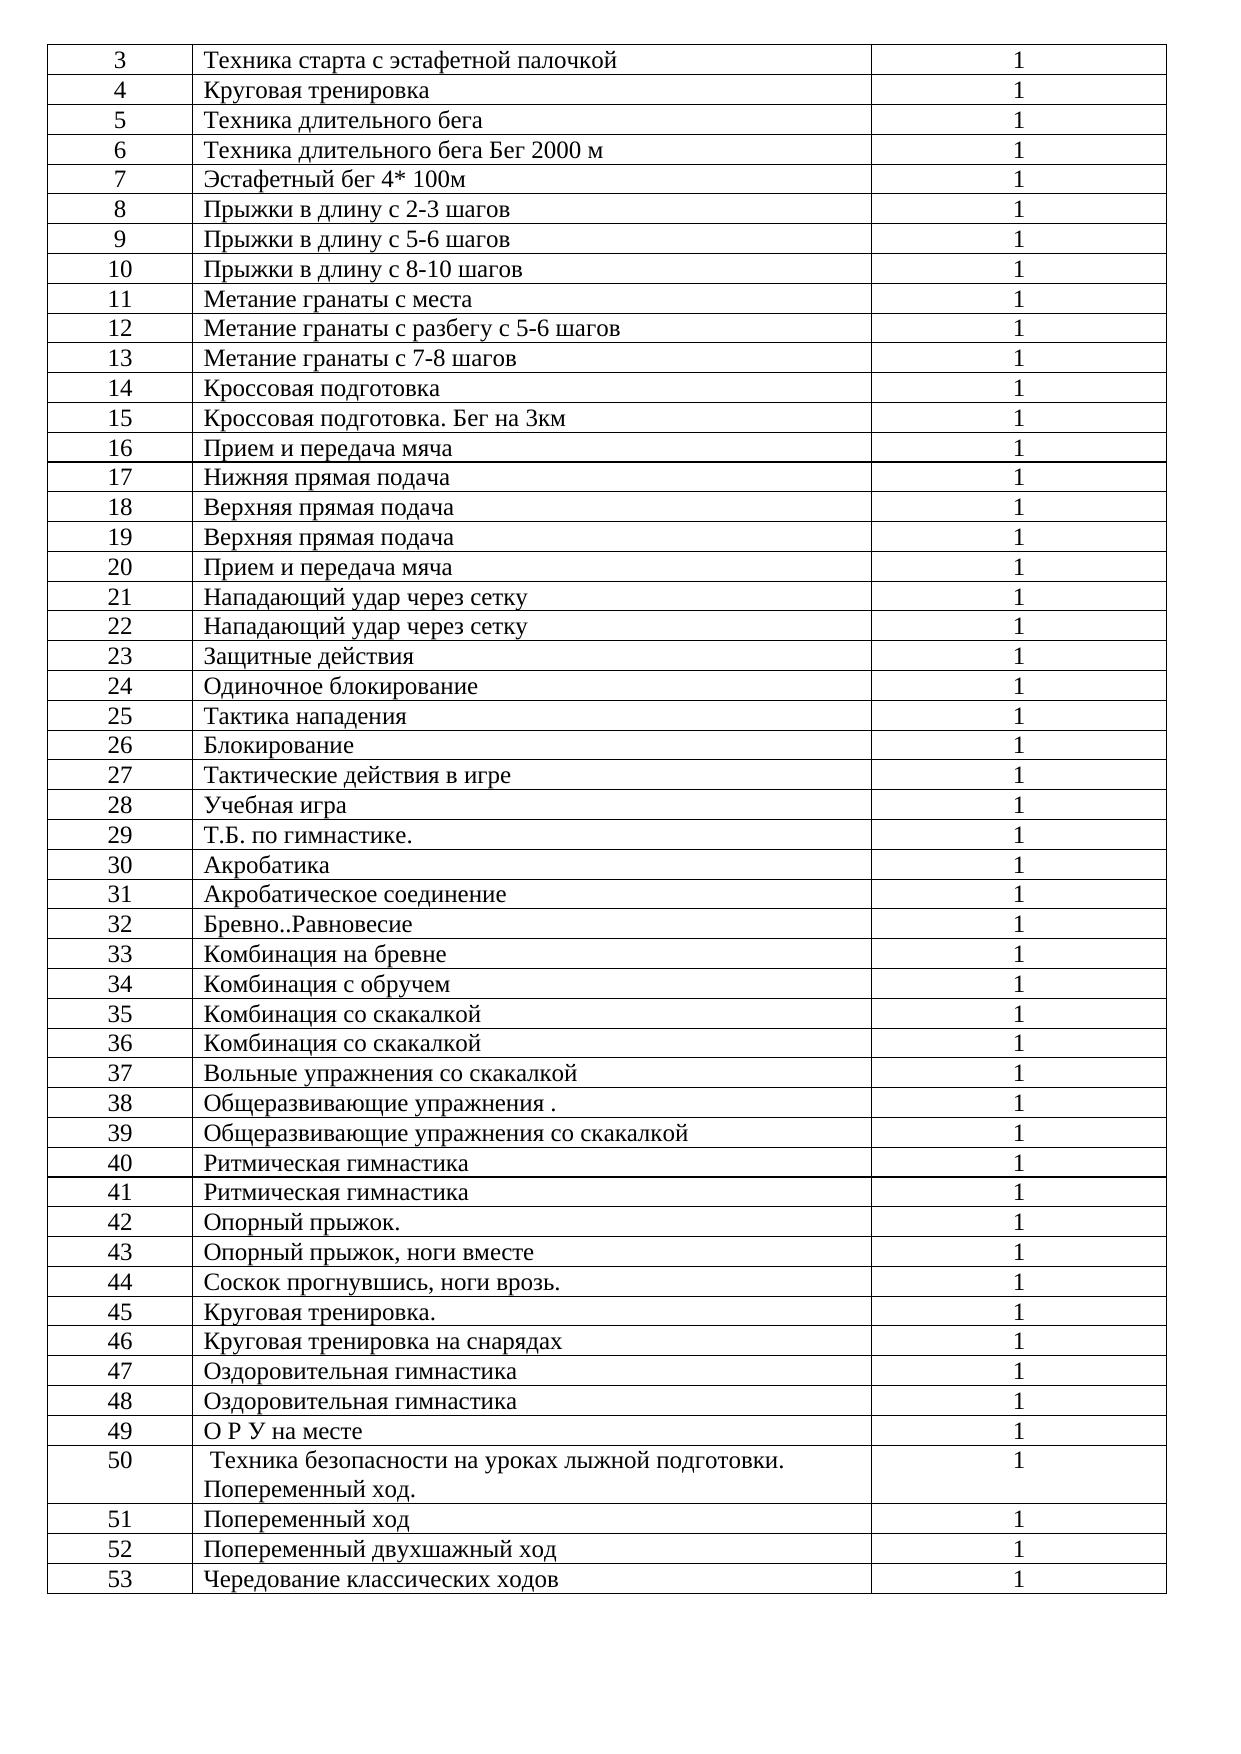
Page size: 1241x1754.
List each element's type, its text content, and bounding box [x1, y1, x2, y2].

table_cell 1 [872, 1326, 1166, 1355]
table_cell 1 [872, 224, 1166, 253]
table_cell 1 [872, 1058, 1166, 1087]
table_cell Комбинация со скакалкой [193, 1029, 871, 1057]
table_cell Комбинация на бревне [193, 939, 871, 968]
table_cell Комбинация со скакалкой [193, 999, 871, 1027]
table_cell 10 [48, 254, 192, 283]
table_cell 1 [872, 1237, 1166, 1266]
table_cell Ритмическая гимнастика [193, 1178, 871, 1206]
table_cell Техника старта с эстафетной палочкой [193, 45, 871, 74]
table_cell Круговая тренировка [193, 75, 871, 104]
table_cell 1 [872, 760, 1166, 789]
table_cell 19 [48, 522, 192, 551]
table_cell Нападающий удар через сетку [193, 611, 871, 640]
table_cell 38 [48, 1088, 192, 1117]
table_cell Круговая тренировка. [193, 1297, 871, 1325]
table_cell Опорный прыжок, ноги вместе [193, 1237, 871, 1266]
table_cell 1 [872, 969, 1166, 998]
table_cell Акробатическое соединение [193, 880, 871, 908]
table_cell 26 [48, 731, 192, 759]
table_cell 18 [48, 492, 192, 521]
table_cell Попеременный двухшажный ход [193, 1534, 871, 1563]
table_cell 1 [872, 850, 1166, 878]
table_cell 1 [872, 731, 1166, 759]
table_cell Ритмическая гимнастика [193, 1148, 871, 1176]
table_cell 1 [872, 1504, 1166, 1533]
table_cell 52 [48, 1534, 192, 1563]
table_cell 4 [48, 75, 192, 104]
table_cell Т.Б. по гимнастике. [193, 820, 871, 849]
table_cell Общеразвивающие упражнения со скакалкой [193, 1118, 871, 1147]
table_cell 1 [872, 343, 1166, 372]
table_cell Прыжки в длину с 8-10 шагов [193, 254, 871, 283]
table_cell 39 [48, 1118, 192, 1147]
table_cell 1 [872, 1267, 1166, 1296]
table_cell Тактика нападения [193, 701, 871, 729]
table_cell 1 [872, 1297, 1166, 1325]
table_cell 1 [872, 582, 1166, 610]
table_cell Нижняя прямая подача [193, 463, 871, 491]
table_cell 1 [872, 552, 1166, 581]
table_cell Техника длительного бега Бег 2000 м [193, 135, 871, 163]
table_cell 1 [872, 314, 1166, 342]
table_cell 1 [872, 75, 1166, 104]
table_cell 1 [872, 45, 1166, 74]
table_cell Верхняя прямая подача [193, 522, 871, 551]
table_cell 37 [48, 1058, 192, 1087]
table_cell 11 [48, 284, 192, 312]
table_cell 16 [48, 433, 192, 461]
table_cell Кроссовая подготовка. Бег на 3км [193, 403, 871, 432]
table_cell Верхняя прямая подача [193, 492, 871, 521]
table_cell 1 [872, 880, 1166, 908]
table_cell 1 [872, 611, 1166, 640]
table_cell 20 [48, 552, 192, 581]
table_cell 46 [48, 1326, 192, 1355]
table_cell 28 [48, 790, 192, 819]
table_cell 1 [872, 463, 1166, 491]
table_cell Эстафетный бег 4* 100м [193, 165, 871, 193]
table_cell 32 [48, 909, 192, 938]
table_cell 1 [872, 522, 1166, 551]
table_cell 34 [48, 969, 192, 998]
table_cell 42 [48, 1207, 192, 1236]
table_cell 1 [872, 1564, 1166, 1592]
table_cell 3 [48, 45, 192, 74]
table_cell 1 [872, 820, 1166, 849]
table_cell 1 [872, 284, 1166, 312]
table_cell 51 [48, 1504, 192, 1533]
table_cell Защитные действия [193, 641, 871, 670]
table_cell 8 [48, 194, 192, 223]
table_cell Тактические действия в игре [193, 760, 871, 789]
table_cell 33 [48, 939, 192, 968]
table_cell 1 [872, 999, 1166, 1027]
table_cell 27 [48, 760, 192, 789]
table_cell 1 [872, 1118, 1166, 1147]
table_cell 12 [48, 314, 192, 342]
table_cell 1 [872, 1088, 1166, 1117]
table_cell 1 [872, 641, 1166, 670]
table_cell 49 [48, 1416, 192, 1444]
table_cell Комбинация с обручем [193, 969, 871, 998]
table_cell 1 [872, 701, 1166, 729]
table_cell 1 [872, 671, 1166, 700]
table_cell 40 [48, 1148, 192, 1176]
table_cell 1 [872, 165, 1166, 193]
table_cell Техника длительного бега [193, 105, 871, 134]
table_cell 1 [872, 373, 1166, 402]
table_cell 44 [48, 1267, 192, 1296]
table_cell 1 [872, 1446, 1166, 1503]
table_cell 14 [48, 373, 192, 402]
table_cell 1 [872, 194, 1166, 223]
table_cell Метание гранаты с места [193, 284, 871, 312]
table_cell Оздоровительная гимнастика [193, 1386, 871, 1415]
table_cell Прием и передача мяча [193, 552, 871, 581]
table_cell 5 [48, 105, 192, 134]
table_cell 1 [872, 1386, 1166, 1415]
table_cell 1 [872, 433, 1166, 461]
table_cell 36 [48, 1029, 192, 1057]
table_cell 31 [48, 880, 192, 908]
table_cell Бревно..Равновесие [193, 909, 871, 938]
table_cell Кроссовая подготовка [193, 373, 871, 402]
table_cell Метание гранаты с разбегу с 5-6 шагов [193, 314, 871, 342]
table_cell 35 [48, 999, 192, 1027]
table_cell 1 [872, 909, 1166, 938]
table_cell Прыжки в длину с 5-6 шагов [193, 224, 871, 253]
table_cell 25 [48, 701, 192, 729]
table_cell 24 [48, 671, 192, 700]
table_cell 1 [872, 403, 1166, 432]
table_cell Учебная игра [193, 790, 871, 819]
table_cell Нападающий удар через сетку [193, 582, 871, 610]
table_cell 1 [872, 254, 1166, 283]
table_cell 48 [48, 1386, 192, 1415]
table_cell Метание гранаты с 7-8 шагов [193, 343, 871, 372]
table_cell 1 [872, 790, 1166, 819]
table_cell 9 [48, 224, 192, 253]
table_cell Одиночное блокирование [193, 671, 871, 700]
table_cell 21 [48, 582, 192, 610]
table_cell 13 [48, 343, 192, 372]
table_cell 1 [872, 1416, 1166, 1444]
table_cell 1 [872, 105, 1166, 134]
table_cell 43 [48, 1237, 192, 1266]
table_cell 6 [48, 135, 192, 163]
table_cell 47 [48, 1356, 192, 1385]
table_cell Общеразвивающие упражнения . [193, 1088, 871, 1117]
table_cell Прием и передача мяча [193, 433, 871, 461]
table_cell Техника безопасности на уроках лыжной подготовки. Попеременный ход. [193, 1446, 871, 1503]
table_cell 1 [872, 1029, 1166, 1057]
table_cell Соскок прогнувшись, ноги врозь. [193, 1267, 871, 1296]
table_cell Попеременный ход [193, 1504, 871, 1533]
table_cell 41 [48, 1178, 192, 1206]
table_cell 1 [872, 492, 1166, 521]
table_cell 29 [48, 820, 192, 849]
table_cell 30 [48, 850, 192, 878]
table_cell 1 [872, 1207, 1166, 1236]
table_cell Круговая тренировка на снарядах [193, 1326, 871, 1355]
table_cell Прыжки в длину с 2-3 шагов [193, 194, 871, 223]
table_cell 1 [872, 1356, 1166, 1385]
table_cell 1 [872, 135, 1166, 163]
table_cell 15 [48, 403, 192, 432]
table_cell Акробатика [193, 850, 871, 878]
table_cell 1 [872, 1178, 1166, 1206]
table_cell 23 [48, 641, 192, 670]
table_cell 7 [48, 165, 192, 193]
table_cell 1 [872, 1148, 1166, 1176]
table_cell О Р У на месте [193, 1416, 871, 1444]
table_cell 53 [48, 1564, 192, 1592]
table_cell Оздоровительная гимнастика [193, 1356, 871, 1385]
table_cell Блокирование [193, 731, 871, 759]
table_cell 45 [48, 1297, 192, 1325]
table_cell 17 [48, 463, 192, 491]
table_cell 50 [48, 1446, 192, 1503]
table_cell Вольные упражнения со скакалкой [193, 1058, 871, 1087]
table_cell 22 [48, 611, 192, 640]
table_cell 1 [872, 939, 1166, 968]
table_cell Чередование классических ходов [193, 1564, 871, 1592]
table_cell 1 [872, 1534, 1166, 1563]
table_cell Опорный прыжок. [193, 1207, 871, 1236]
